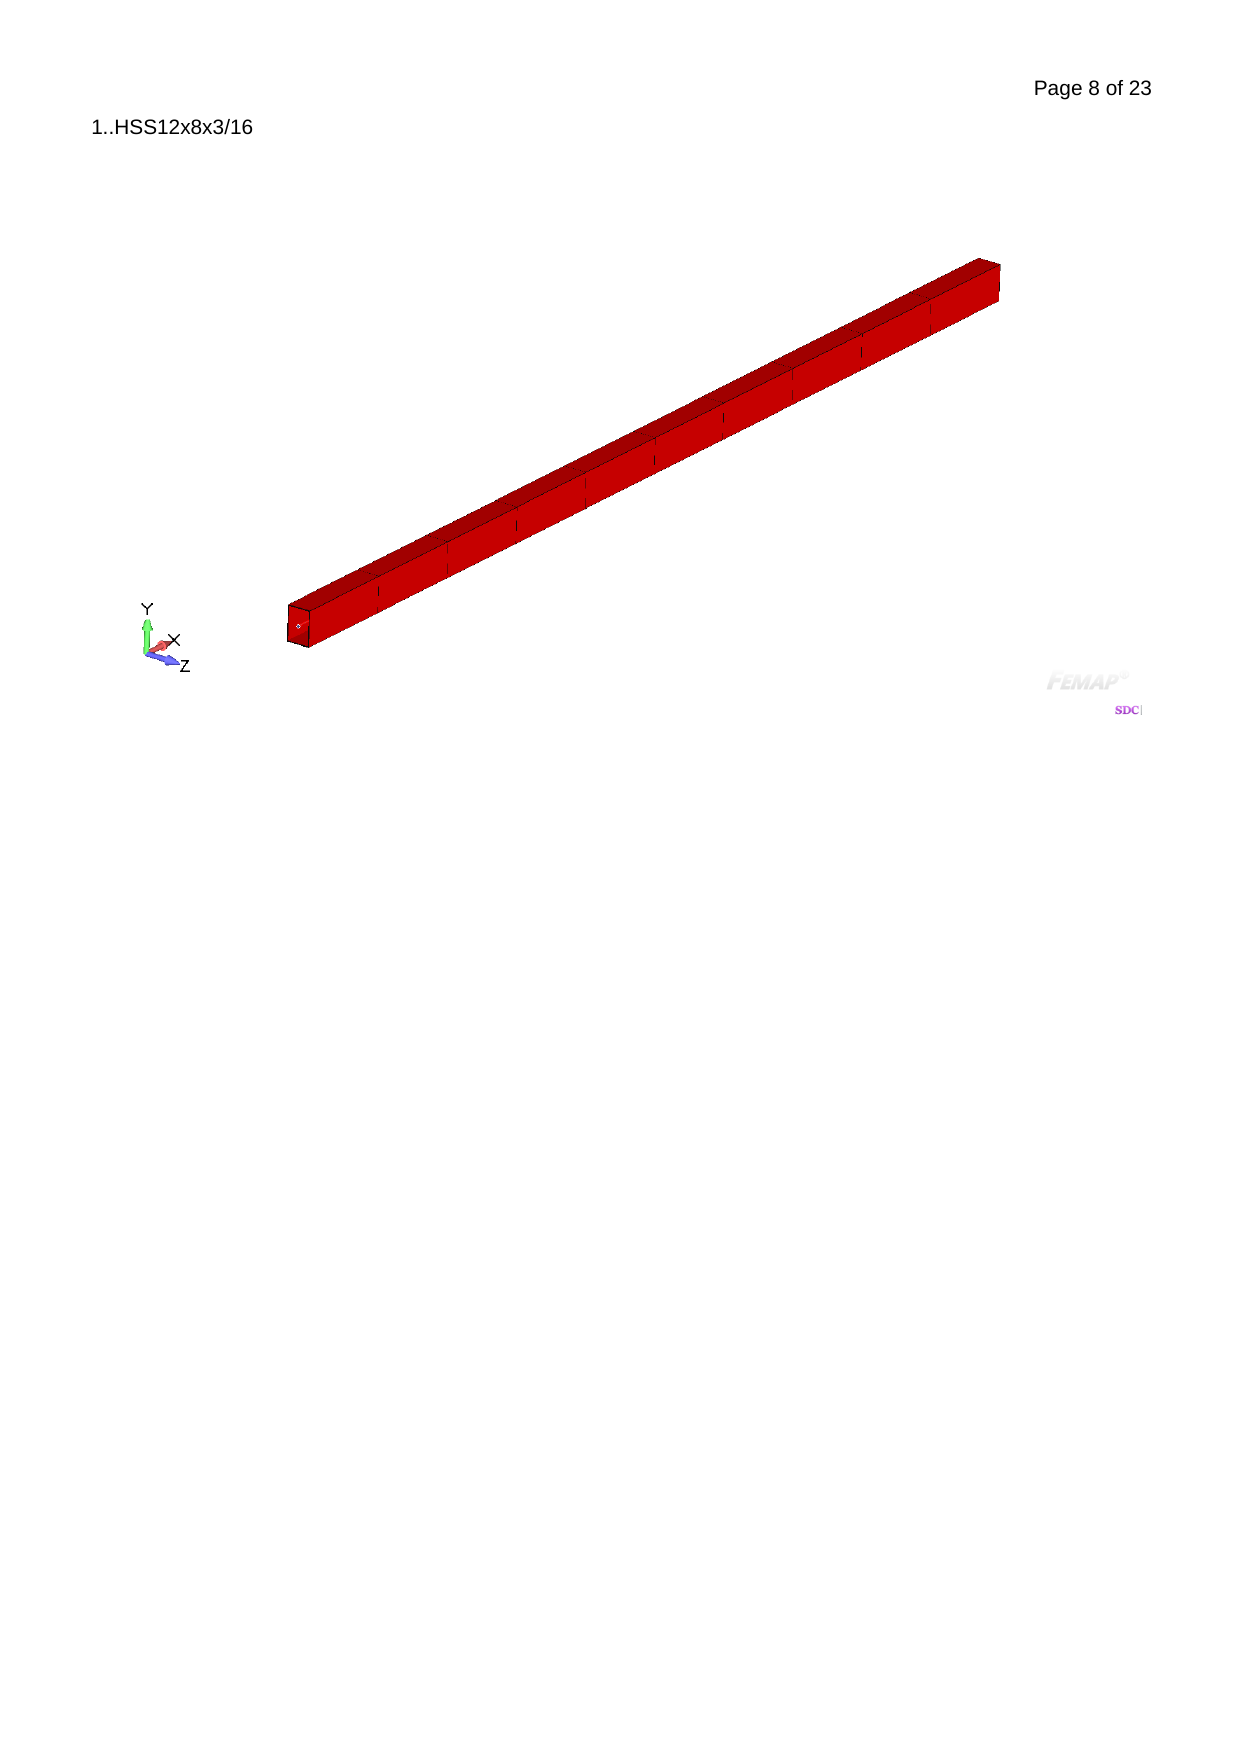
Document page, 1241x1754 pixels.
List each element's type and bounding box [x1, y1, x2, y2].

picture [91, 189, 1142, 715]
table_cell [90, 183, 1142, 721]
